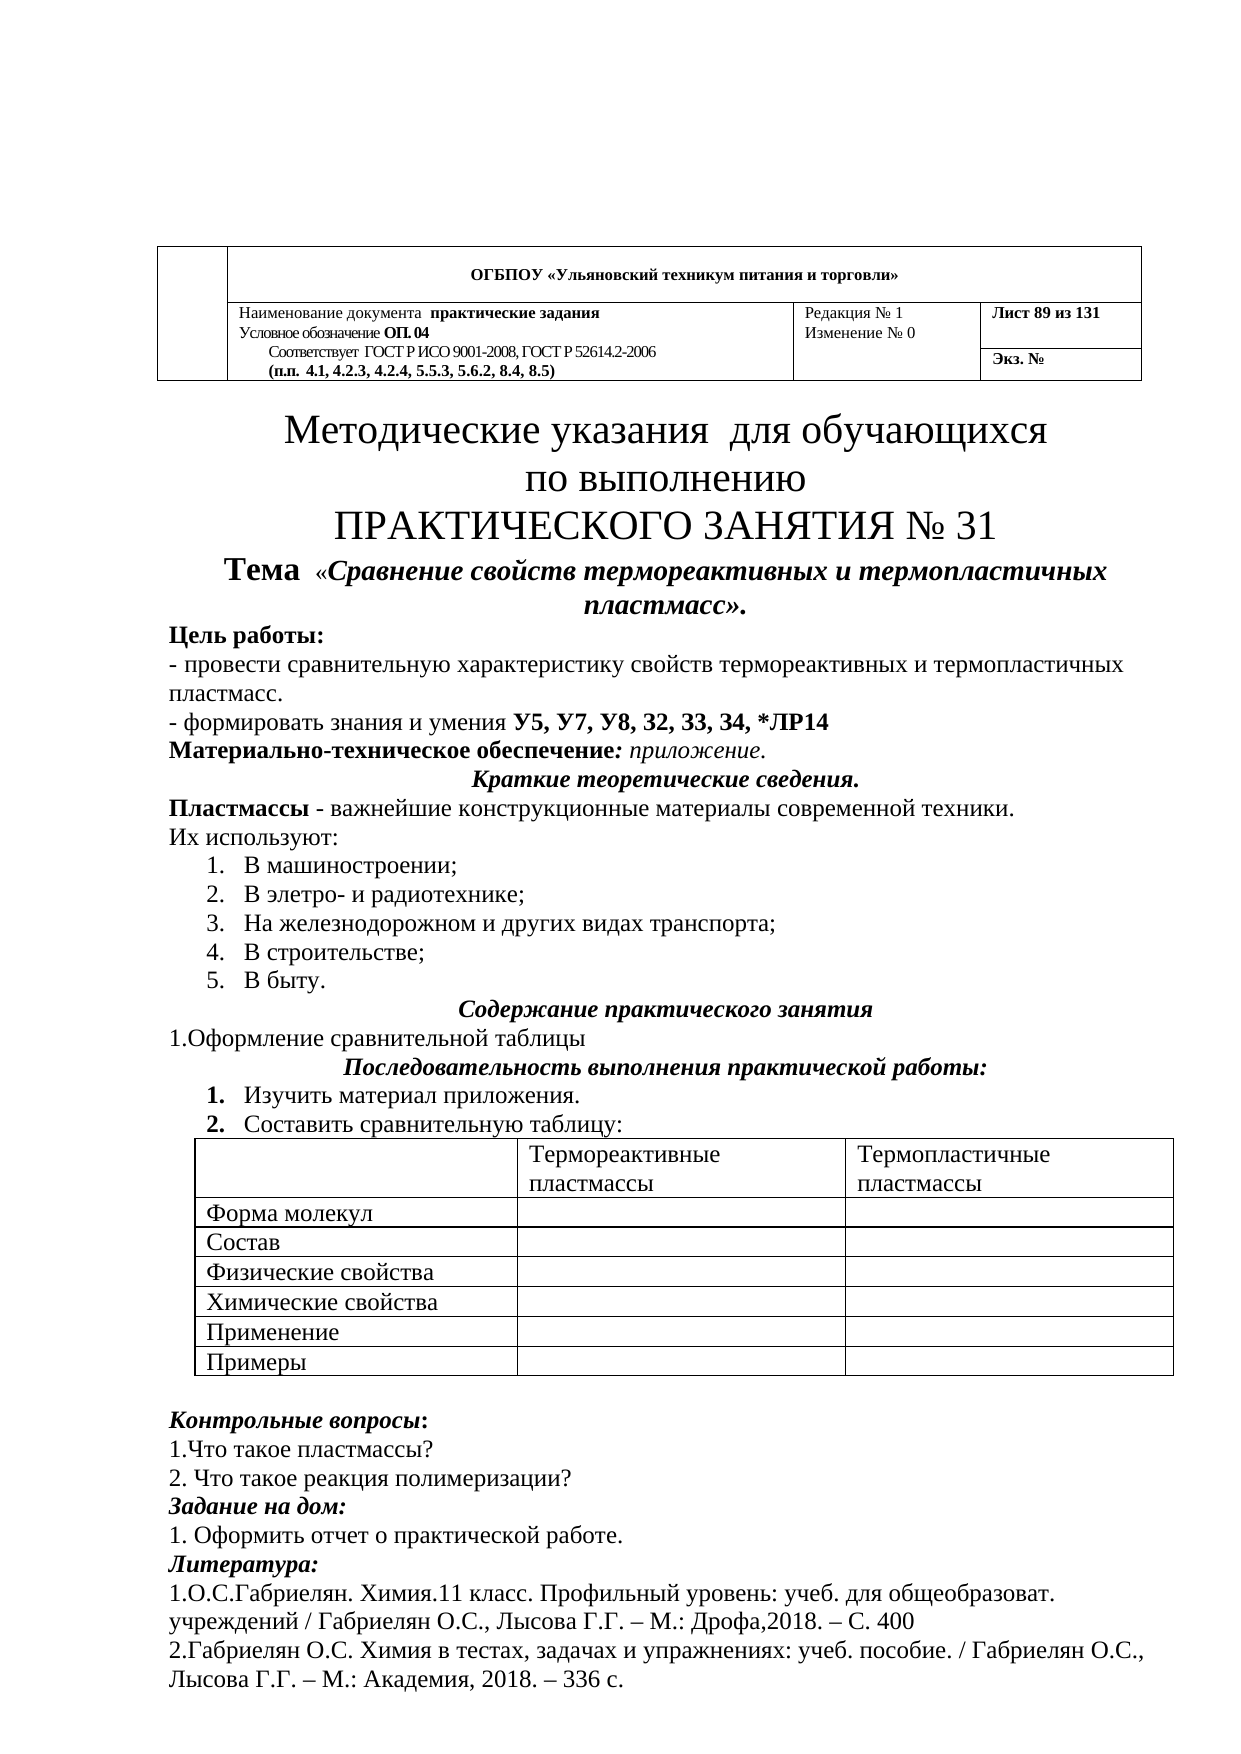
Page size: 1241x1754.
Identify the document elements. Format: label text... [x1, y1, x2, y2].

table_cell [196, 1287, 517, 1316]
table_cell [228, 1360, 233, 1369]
text 1. Оформить отчет о практической работе. [169, 1520, 1162, 1549]
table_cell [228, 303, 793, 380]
text ПРАКТИЧЕСКОГО ЗАНЯТИЯ № 31 [169, 501, 1162, 549]
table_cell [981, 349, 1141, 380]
text Последовательность выполнения практической работы: [169, 1052, 1162, 1081]
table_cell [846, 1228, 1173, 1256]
text 2.Габриелян О.С. Химия в тестах, задачах и упражнениях: учеб. пособие. / Габриелян О.С., Лысова Г.Г. – М.: Академия, 2018. – 336 с. [169, 1635, 1162, 1693]
list В элетро- и радиотехнике; [206, 879, 1162, 908]
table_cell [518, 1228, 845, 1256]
text Контрольные вопросы: [169, 1405, 1162, 1434]
text - провести сравнительную характеристику свойств термореактивных и термопластичных пластмасс. [169, 649, 1162, 707]
list Составить сравнительную таблицу: [206, 1109, 1162, 1138]
text 2. Что такое реакция полимеризации? [169, 1463, 1162, 1491]
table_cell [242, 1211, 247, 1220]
text - формировать знания и умения У5, У7, У8, З2, З3, З4, *ЛР14 [169, 707, 1162, 736]
text Цель работы: [169, 621, 1162, 649]
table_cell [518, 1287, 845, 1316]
text 1.Оформление сравнительной таблицы [169, 1023, 1162, 1052]
list В машиностроении; [206, 851, 1162, 879]
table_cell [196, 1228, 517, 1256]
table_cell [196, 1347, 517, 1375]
text Содержание практического занятия [169, 994, 1162, 1023]
text Их используют: [169, 822, 1162, 851]
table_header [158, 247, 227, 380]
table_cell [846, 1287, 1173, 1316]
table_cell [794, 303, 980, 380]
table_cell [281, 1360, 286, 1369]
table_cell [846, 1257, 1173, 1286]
list В быту. [206, 966, 1162, 994]
text Краткие теоретические сведения. [169, 764, 1162, 793]
list На железнодорожном и других видах транспорта; [206, 908, 1162, 937]
text Тема «Сравнение свойств термореактивных и термопластичных пластмасс». [169, 549, 1162, 621]
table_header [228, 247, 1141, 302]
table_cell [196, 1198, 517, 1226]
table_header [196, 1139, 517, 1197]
text Пластмассы - важнейшие конструкционные материалы современной техники. [169, 793, 1162, 822]
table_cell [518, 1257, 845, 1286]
text Материально-техническое обеспечение: приложение. [169, 736, 1162, 764]
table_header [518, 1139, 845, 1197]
text 1.Что такое пластмассы? [169, 1434, 1162, 1463]
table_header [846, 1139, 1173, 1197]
text Задание на дом: [169, 1491, 1162, 1520]
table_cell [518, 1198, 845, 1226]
text 1.О.С.Габриелян. Химия.11 класс. Профильный уровень: учеб. для общеобразоват. учреждений / Габриелян О.С., Лысова Г.Г. – М.: Дрофа,2018. – С. 400 [169, 1578, 1162, 1635]
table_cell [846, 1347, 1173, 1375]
list В строительстве; [206, 937, 1162, 966]
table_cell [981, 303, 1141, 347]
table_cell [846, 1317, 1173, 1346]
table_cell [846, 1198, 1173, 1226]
text Методические указания для обучающихся [169, 405, 1162, 453]
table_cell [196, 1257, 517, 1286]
list Изучить материал приложения. [206, 1081, 1162, 1109]
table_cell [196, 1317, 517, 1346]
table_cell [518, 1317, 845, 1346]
text Литература: [169, 1549, 1162, 1578]
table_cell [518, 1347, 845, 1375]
text по выполнению [169, 453, 1162, 501]
